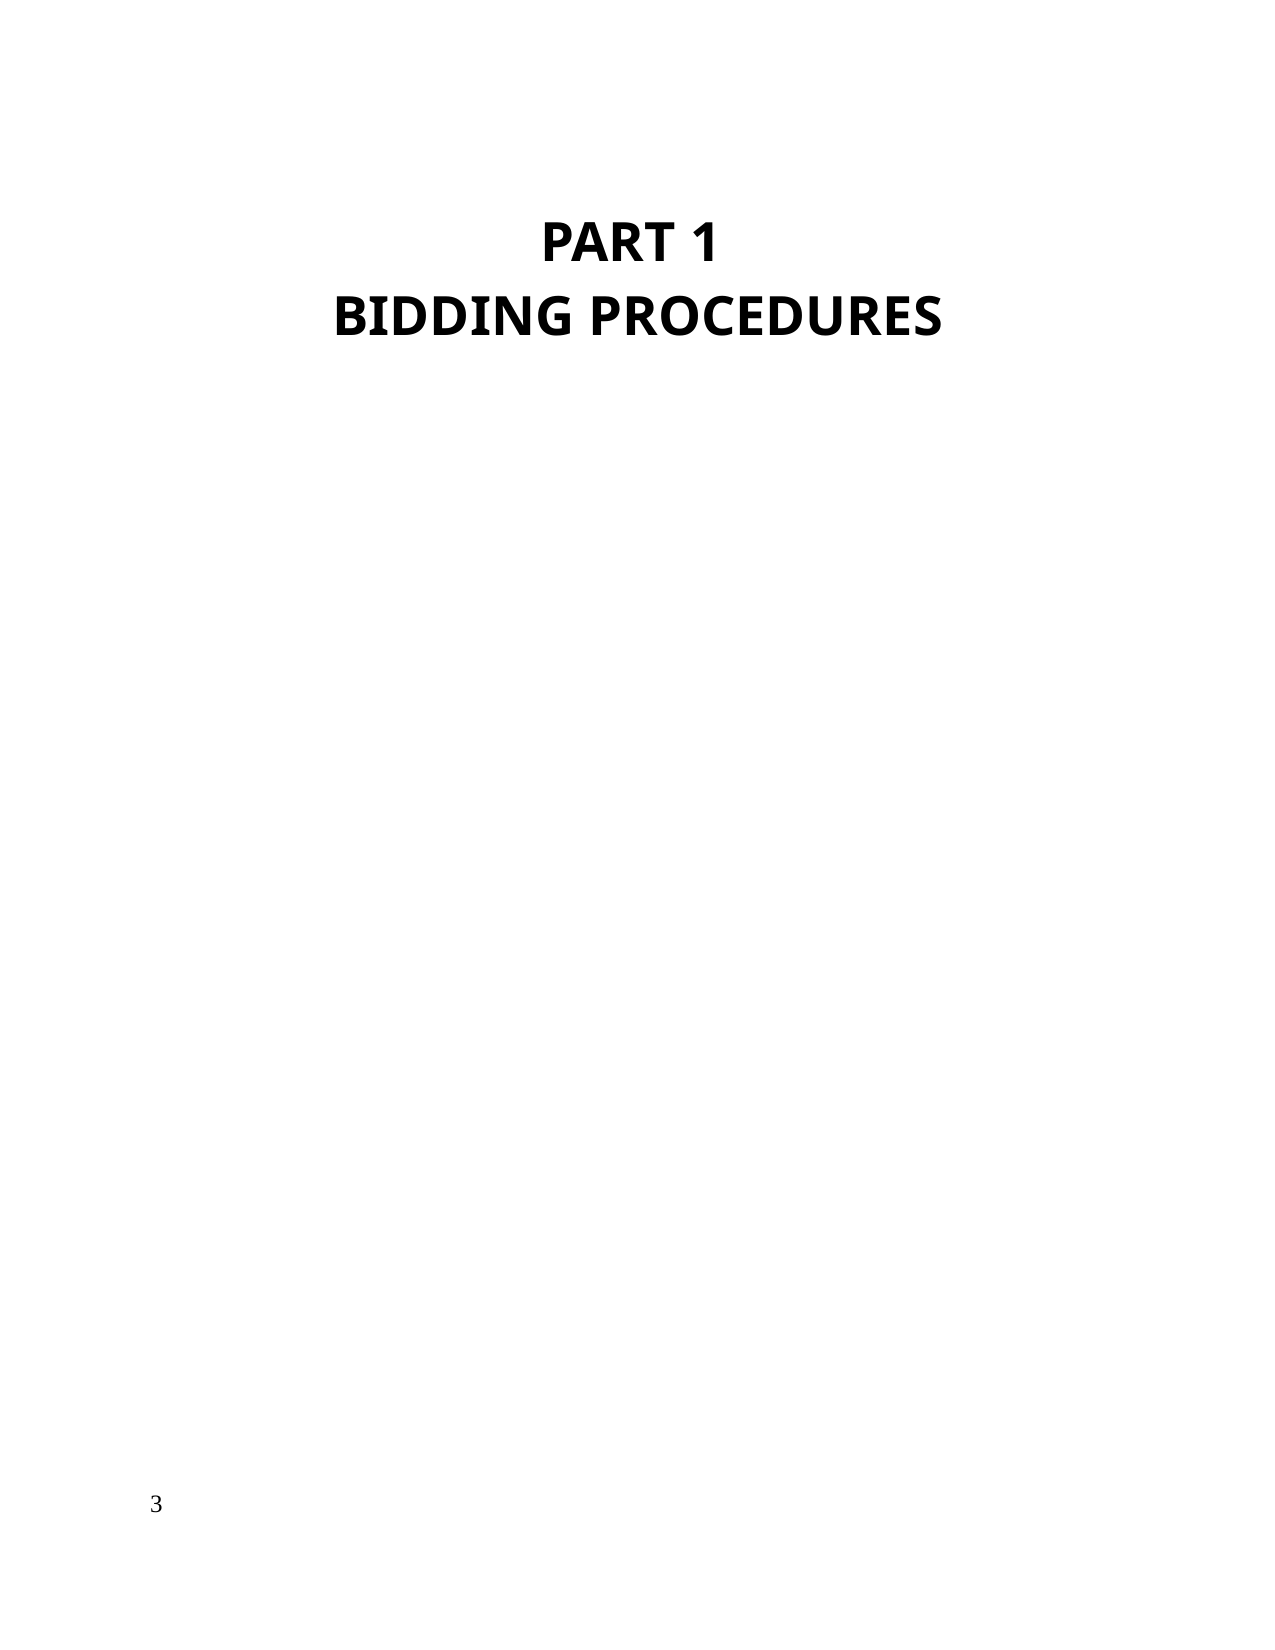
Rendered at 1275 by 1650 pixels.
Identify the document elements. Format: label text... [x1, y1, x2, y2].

subtitle Part 1 Bidding Procedures [150, 204, 1125, 351]
